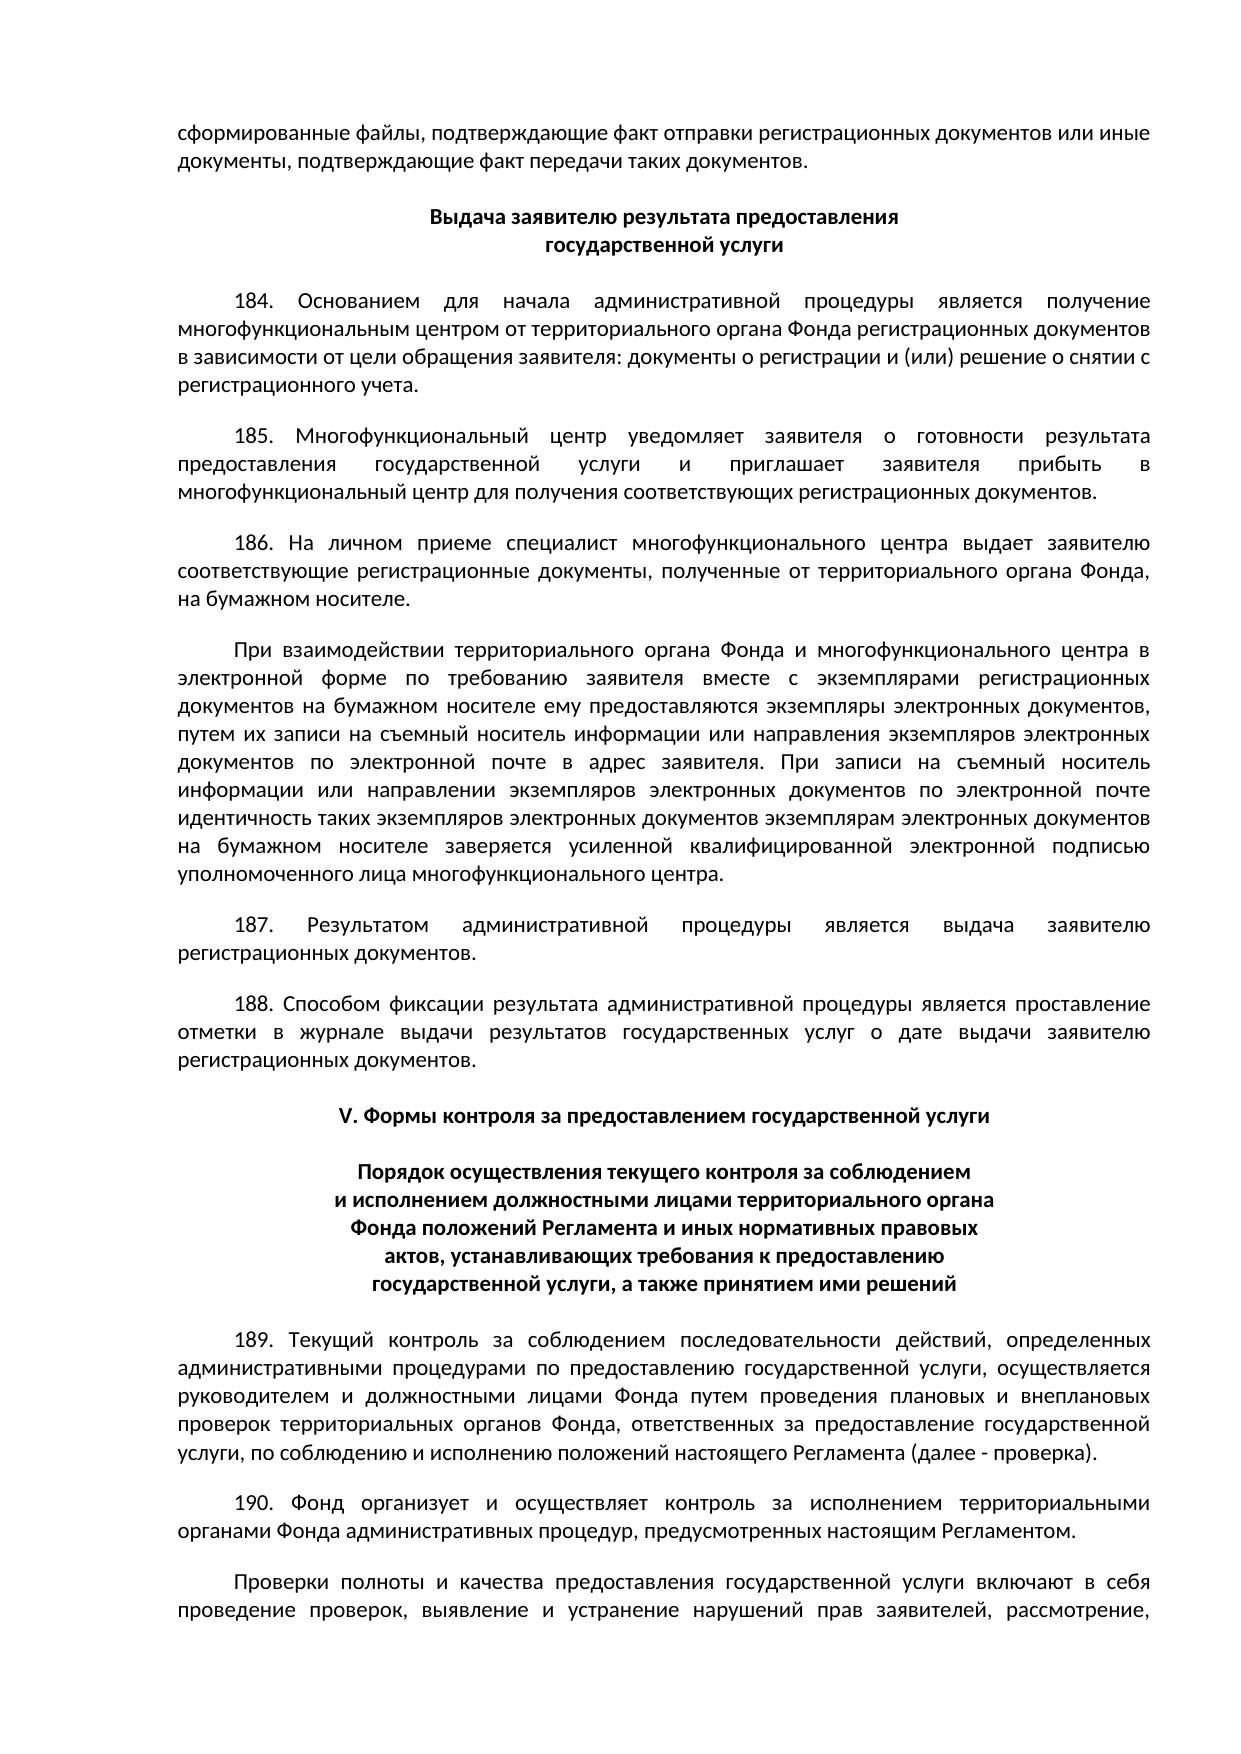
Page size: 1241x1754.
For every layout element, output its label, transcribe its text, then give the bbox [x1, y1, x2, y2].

text 186. На личном приеме специалист многофункционального центра выдает заявителю соответствующие регистрационные документы, полученные от территориального органа Фонда, на бумажном носителе. [177, 528, 1152, 612]
text При взаимодействии территориального органа Фонда и многофункционального центра в электронной форме по требованию заявителя вместе с экземплярами регистрационных документов на бумажном носителе ему предоставляются экземпляры электронных документов, путем их записи на съемный носитель информации или направления экземпляров электронных документов по электронной почте в адрес заявителя. При записи на съемный носитель информации или направлении экземпляров электронных документов по электронной почте идентичность таких экземпляров электронных документов экземплярам электронных документов на бумажном носителе заверяется усиленной квалифицированной электронной подписью уполномоченного лица многофункционального центра. [177, 635, 1152, 887]
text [177, 1567, 1152, 1623]
title Фонда положений Регламента и иных нормативных правовых [177, 1213, 1152, 1241]
title и исполнением должностными лицами территориального органа [177, 1185, 1152, 1213]
title Порядок осуществления текущего контроля за соблюдением [177, 1157, 1152, 1185]
title государственной услуги [177, 230, 1152, 258]
title V. Формы контроля за предоставлением государственной услуги [177, 1101, 1152, 1129]
text 189. Текущий контроль за соблюдением последовательности действий, определенных административными процедурами по предоставлению государственной услуги, осуществляется руководителем и должностными лицами Фонда путем проведения плановых и внеплановых проверок территориальных органов Фонда, ответственных за предоставление государственной услуги, по соблюдению и исполнению положений настоящего Регламента (далее - проверка). [177, 1326, 1152, 1466]
text 185. Многофункциональный центр уведомляет заявителя о готовности результата предоставления государственной услуги и приглашает заявителя прибыть в многофункциональный центр для получения соответствующих регистрационных документов. [177, 421, 1152, 505]
title Выдача заявителю результата предоставления [177, 202, 1152, 230]
text 190. Фонд организует и осуществляет контроль за исполнением территориальными органами Фонда административных процедур, предусмотренных настоящим Регламентом. [177, 1488, 1152, 1544]
text 184. Основанием для начала административной процедуры является получение многофункциональным центром от территориального органа Фонда регистрационных документов в зависимости от цели обращения заявителя: документы о регистрации и (или) решение о снятии с регистрационного учета. [177, 286, 1152, 398]
title актов, устанавливающих требования к предоставлению [177, 1241, 1152, 1269]
title государственной услуги, а также принятием ими решений [177, 1269, 1152, 1297]
text 188. Способом фиксации результата административной процедуры является проставление отметки в журнале выдачи результатов государственных услуг о дате выдачи заявителю регистрационных документов. [177, 989, 1152, 1073]
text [177, 118, 1152, 174]
text 187. Результатом административной процедуры является выдача заявителю регистрационных документов. [177, 910, 1152, 966]
